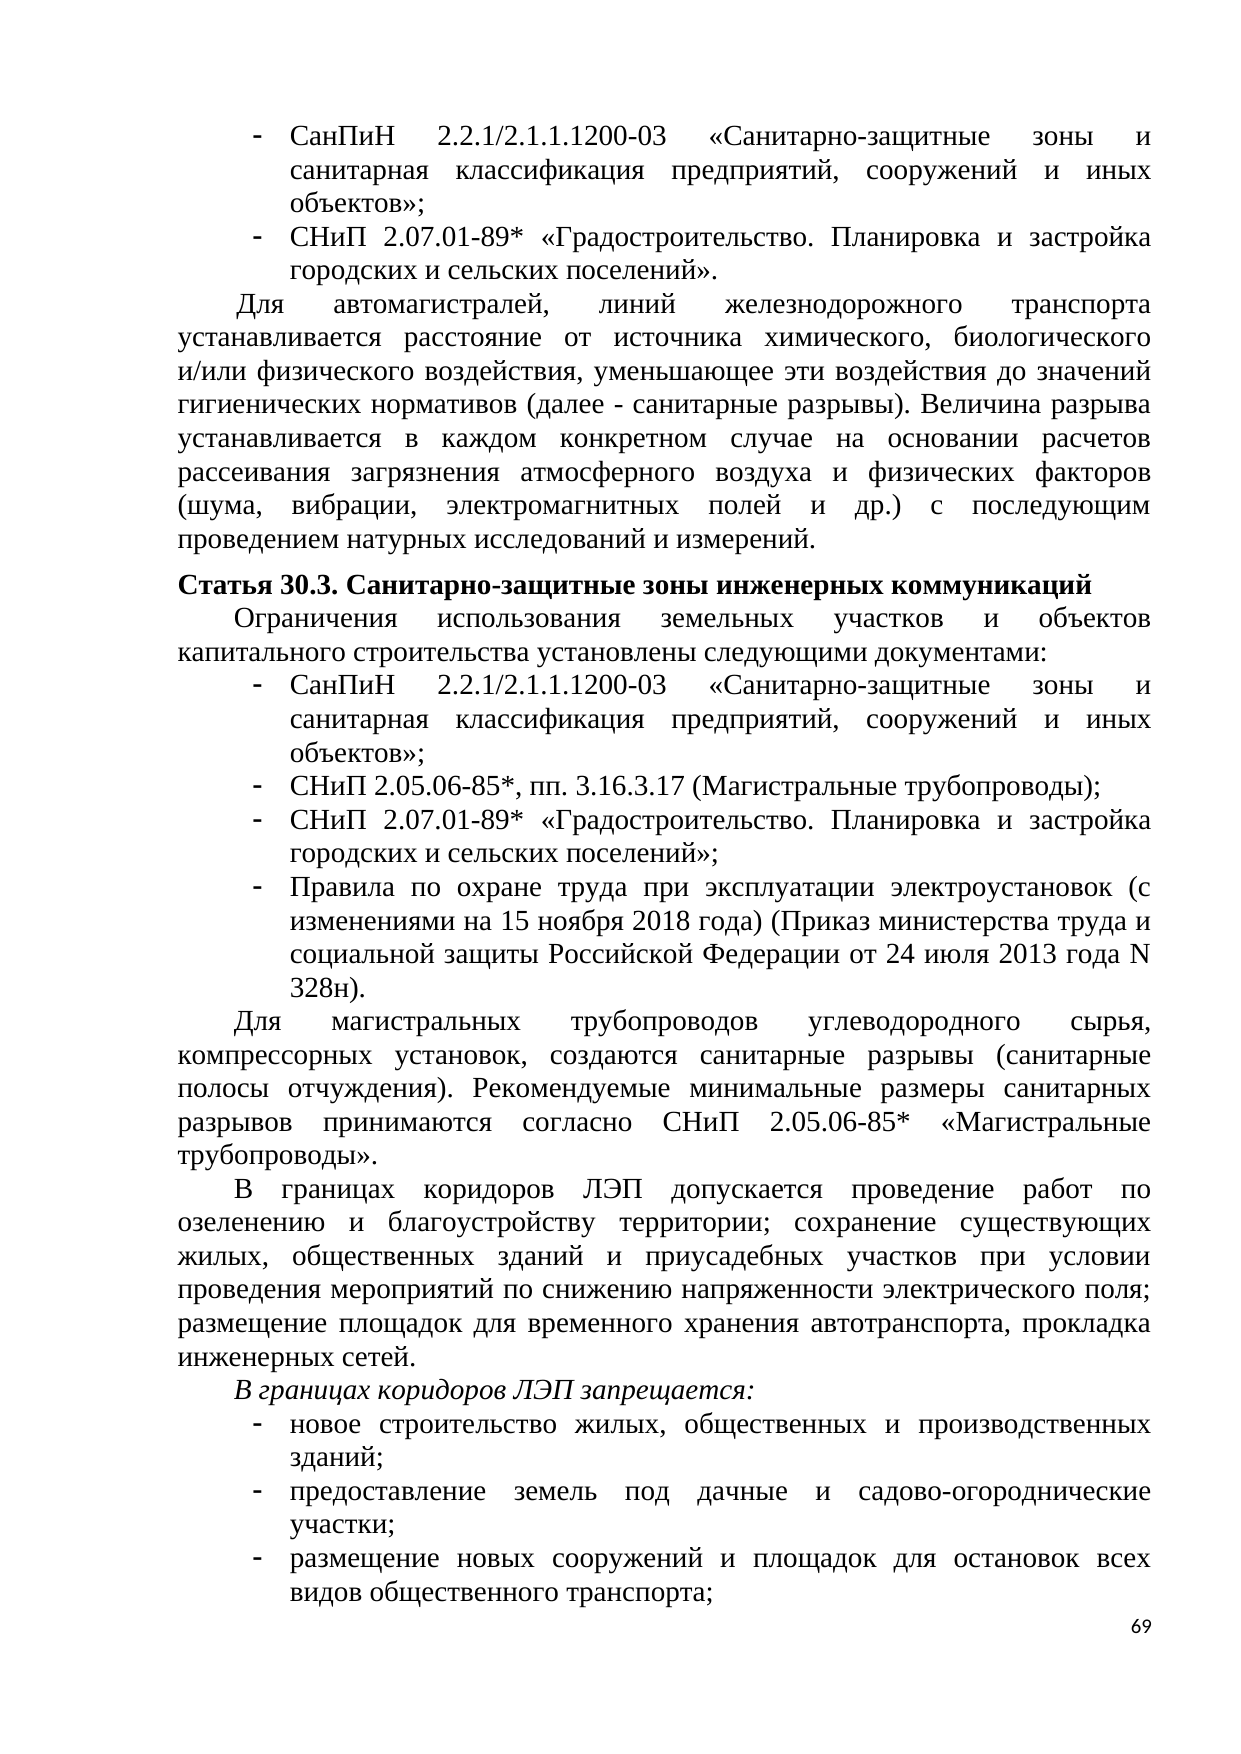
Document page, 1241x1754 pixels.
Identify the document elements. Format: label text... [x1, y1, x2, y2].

list СанПиН 2.2.1/2.1.1.1200-03 «Санитарно-защитные зоны и санитарная классификация предприятий, сооружений и иных объектов»; [252, 118, 1152, 219]
text Для автомагистралей, линий железнодорожного транспорта устанавливается расстояние от источника химического, биологического и/или физического воздействия, уменьшающее эти воздействия до значений гигиенических нормативов (далее - санитарные разрывы). Величина разрыва устанавливается в каждом конкретном случае на основании расчетов рассеивания загрязнения атмосферного воздуха и физических факторов (шума, вибрации, электромагнитных полей и др.) с последующим проведением натурных исследований и измерений. [177, 286, 1152, 554]
list СНиП 2.07.01-89* «Градостроительство. Планировка и застройка городских и сельских поселений»; [252, 802, 1152, 869]
text В границах коридоров ЛЭП запрещается: [177, 1372, 1152, 1406]
list предоставление земель под дачные и садово-огороднические участки; [252, 1473, 1152, 1540]
text Ограничения использования земельных участков и объектов капитального строительства установлены следующими документами: [177, 600, 1152, 667]
list размещение новых сооружений и площадок для остановок всех видов общественного транспорта; [252, 1540, 1152, 1607]
text В границах коридоров ЛЭП допускается проведение работ по озеленению и благоустройству территории; сохранение существующих жилых, общественных зданий и приусадебных участков при условии проведения мероприятий по снижению напряженности электрического поля; размещение площадок для временного хранения автотранспорта, прокладка инженерных сетей. [177, 1171, 1152, 1372]
text Статья 30.3. Санитарно-защитные зоны инженерных коммуникаций [177, 567, 1152, 600]
text Для магистральных трубопроводов углеводородного сырья, компрессорных установок, создаются санитарные разрывы (санитарные полосы отчуждения). Рекомендуемые минимальные размеры санитарных разрывов принимаются согласно СНиП 2.05.06-85* «Магистральные трубопроводы». [177, 1003, 1152, 1171]
list Правила по охране труда при эксплуатации электроустановок (с изменениями на 15 ноября 2018 года) (Приказ министерства труда и социальной защиты Российской Федерации от 24 июля 2013 года N 328н). [252, 869, 1152, 1003]
list СНиП 2.05.06-85*, пп. 3.16.3.17 (Магистральные трубопроводы); [252, 768, 1152, 802]
list новое строительство жилых, общественных и производственных зданий; [252, 1406, 1152, 1473]
list СанПиН 2.2.1/2.1.1.1200-03 «Санитарно-защитные зоны и санитарная классификация предприятий, сооружений и иных объектов»; [252, 667, 1152, 768]
list СНиП 2.07.01-89* «Градостроительство. Планировка и застройка городских и сельских поселений». [252, 219, 1152, 286]
